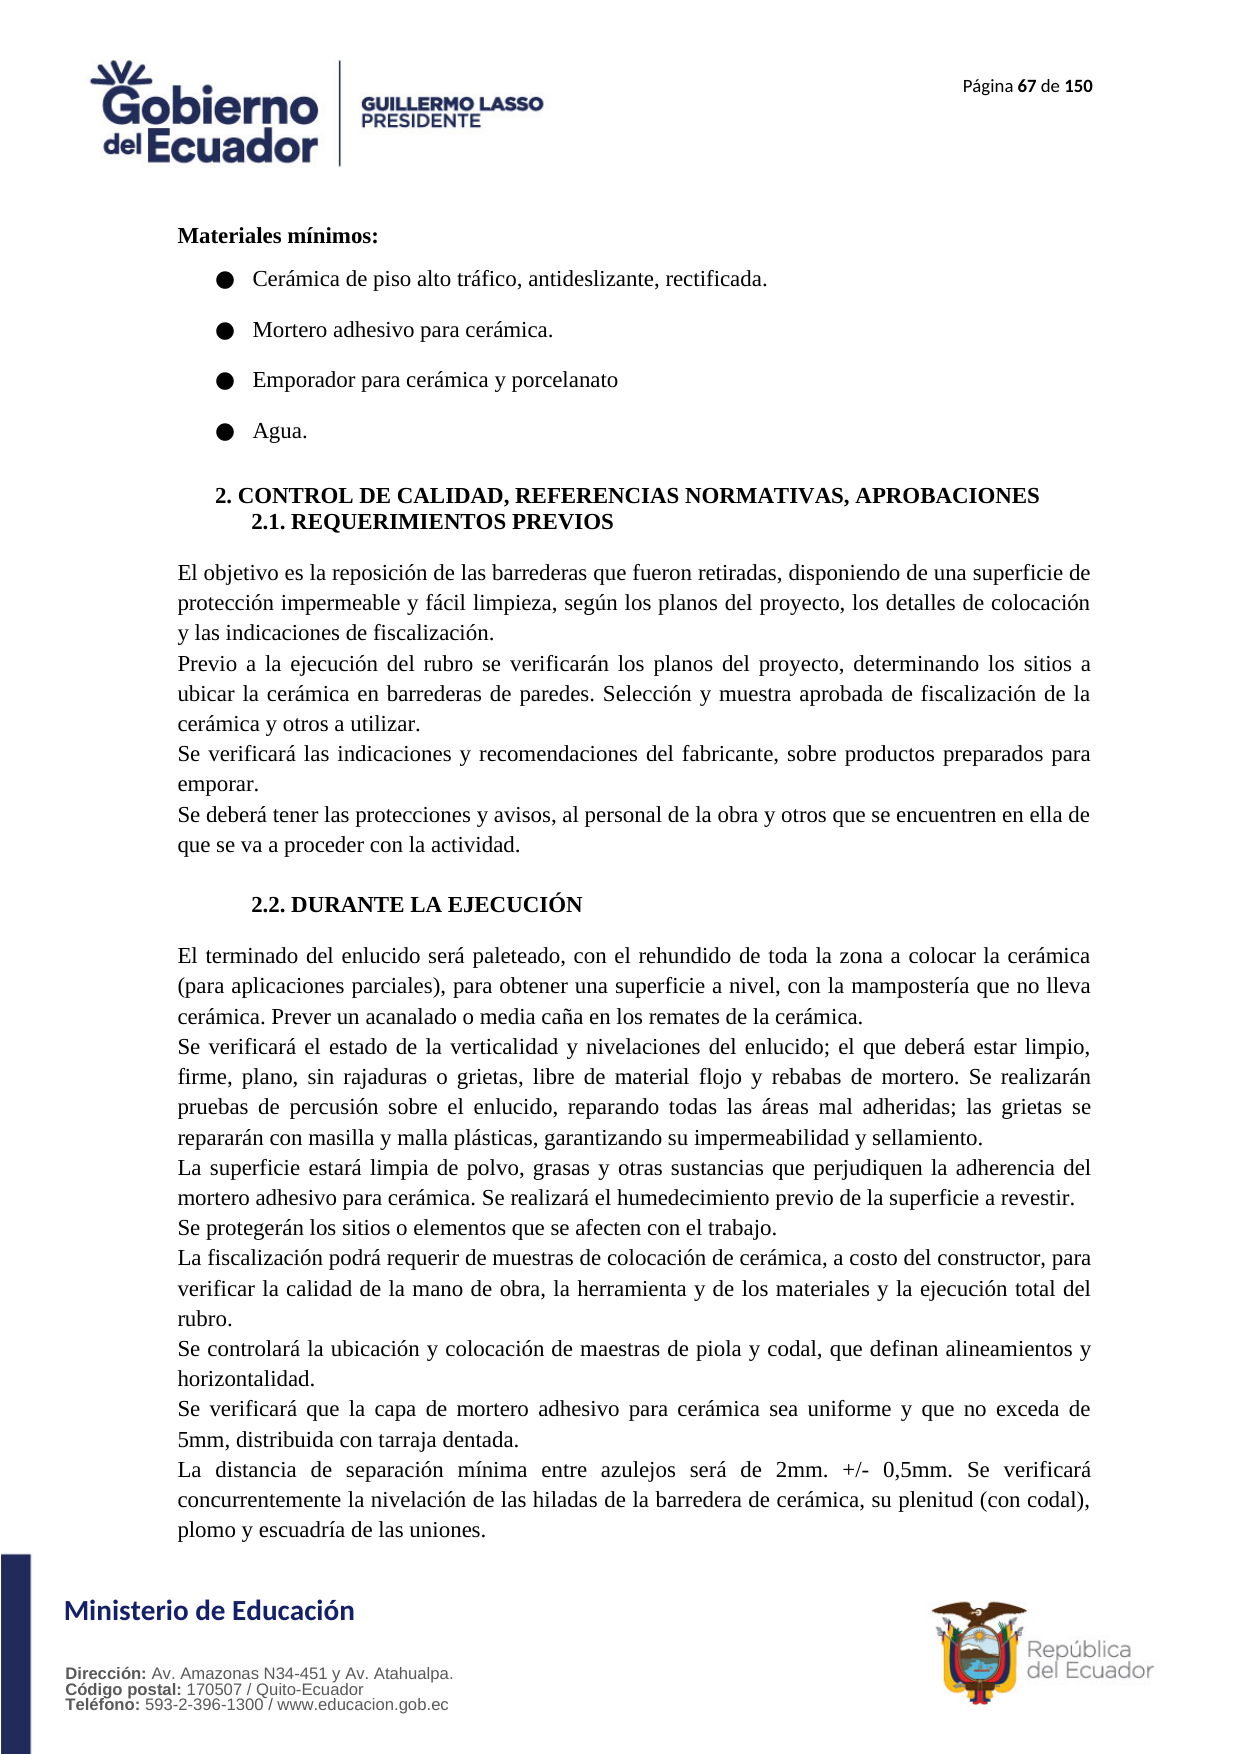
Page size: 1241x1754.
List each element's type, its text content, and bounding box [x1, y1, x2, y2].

text Se controlará la ubicación y colocación de maestras de piola y codal, que definan alineamientos y horizontalidad. [177, 1335, 1092, 1392]
text 2.1. REQUERIMIENTOS PREVIOS [177, 508, 1092, 534]
list Cerámica de piso alto tráfico, antideslizante, rectificada. [215, 252, 1092, 299]
text Materiales mínimos: [177, 222, 1092, 248]
list Emporador para cerámica y porcelanato [215, 354, 1092, 401]
text El terminado del enlucido será paleteado, con el rehundido de toda la zona a colocar la cerámica (para aplicaciones parciales), para obtener una superficie a nivel, con la mampostería que no lleva cerámica. Prever un acanalado o media caña en los remates de la cerámica. [177, 942, 1092, 1029]
text Se deberá tener las protecciones y avisos, al personal de la obra y otros que se encuentren en ella de que se va a proceder con la actividad. [177, 801, 1092, 857]
text La fiscalización podrá requerir de muestras de colocación de cerámica, a costo del constructor, para verificar la calidad de la mano de obra, la herramienta y de los materiales y la ejecución total del rubro. [177, 1244, 1092, 1331]
list Agua. [215, 404, 1092, 452]
list 2. CONTROL DE CALIDAD, REFERENCIAS NORMATIVAS, APROBACIONES [215, 482, 1092, 508]
text La distancia de separación mínima entre azulejos será de 2mm. +/- 0,5mm. Se verificará concurrentemente la nivelación de las hiladas de la barredera de cerámica, su plenitud (con codal), plomo y escuadría de las uniones. [177, 1456, 1092, 1543]
text La superficie estará limpia de polvo, grasas y otras sustancias que perjudiquen la adherencia del mortero adhesivo para cerámica. Se realizará el humedecimiento previo de la superficie a revestir. [177, 1154, 1092, 1210]
text Se verificará el estado de la verticalidad y nivelaciones del enlucido; el que deberá estar limpio, firme, plano, sin rajaduras o grietas, libre de material flojo y rebabas de mortero. Se realizarán pruebas de percusión sobre el enlucido, reparando todas las áreas mal adheridas; las grietas se repararán con masilla y malla plásticas, garantizando su impermeabilidad y sellamiento. [177, 1033, 1092, 1150]
text Se protegerán los sitios o elementos que se afecten con el trabajo. [177, 1214, 1092, 1241]
picture [1, 1, 1241, 1754]
list Mortero adhesivo para cerámica. [215, 303, 1092, 350]
text Se verificará que la capa de mortero adhesivo para cerámica sea uniforme y que no exceda de 5mm, distribuida con tarraja dentada. [177, 1396, 1092, 1452]
text Se verificará las indicaciones y recomendaciones del fabricante, sobre productos preparados para emporar. [177, 740, 1092, 797]
text 2.2. DURANTE LA EJECUCIÓN [177, 891, 1092, 918]
text El objetivo es la reposición de las barrederas que fueron retiradas, disponiendo de una superficie de protección impermeable y fácil limpieza, según los planos del proyecto, los detalles de colocación y las indicaciones de fiscalización. [177, 559, 1092, 646]
text Previo a la ejecución del rubro se verificarán los planos del proyecto, determinando los sitios a ubicar la cerámica en barrederas de paredes. Selección y muestra aprobada de fiscalización de la cerámica y otros a utilizar. [177, 650, 1092, 736]
